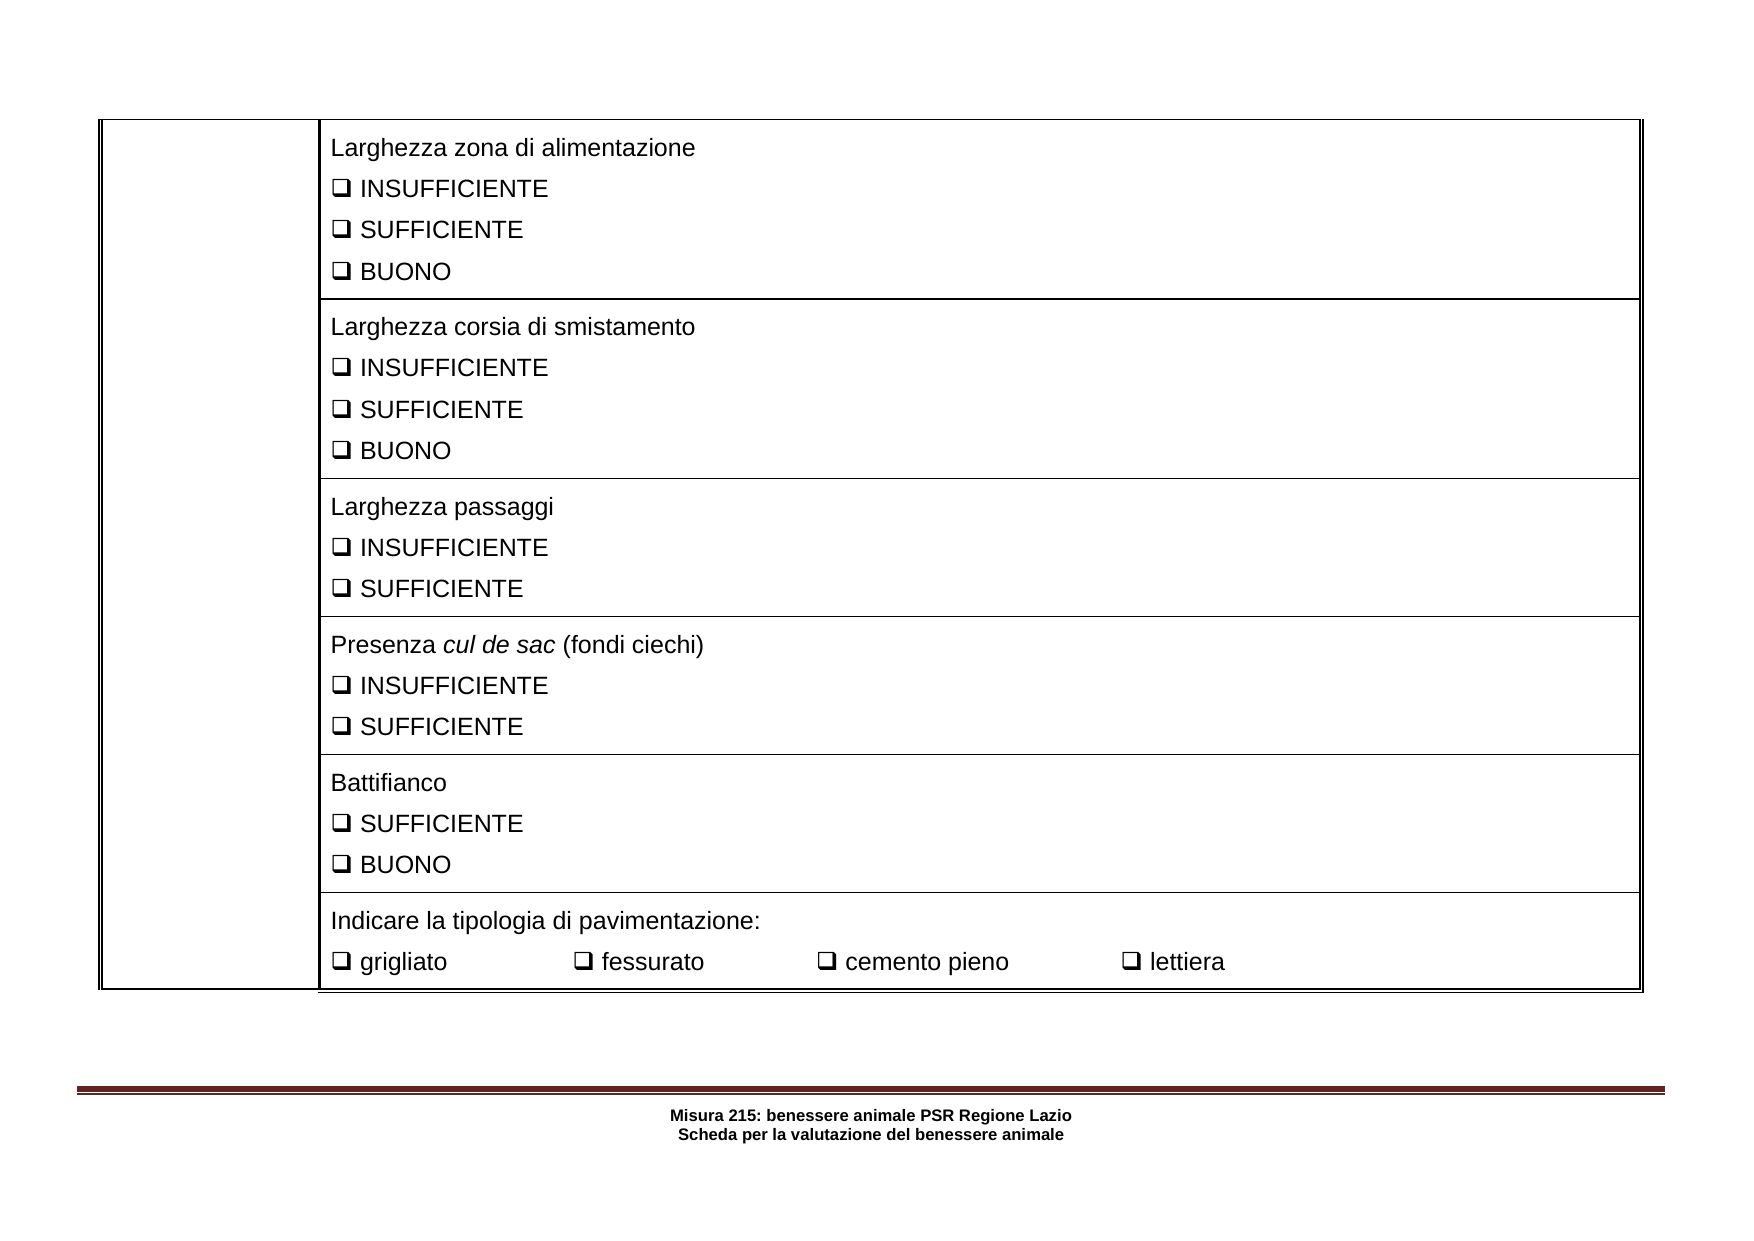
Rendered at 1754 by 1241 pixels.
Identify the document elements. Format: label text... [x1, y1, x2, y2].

table_cell Larghezza passaggi INSUFFICIENTE SUFFICIENTE [321, 479, 1639, 616]
table_cell Larghezza zona di alimentazione INSUFFICIENTE SUFFICIENTE BUONO [321, 120, 1639, 298]
table_cell Battifianco SUFFICIENTE BUONO [321, 755, 1639, 892]
table_cell Presenza cul de sac (fondi ciechi) INSUFFICIENTE SUFFICIENTE [321, 617, 1639, 753]
table_cell Indicare la tipologia di pavimentazione: grigliato fessurato cemento pieno lettiera [321, 893, 1639, 988]
table_cell Larghezza corsia di smistamento INSUFFICIENTE SUFFICIENTE BUONO [321, 300, 1639, 477]
